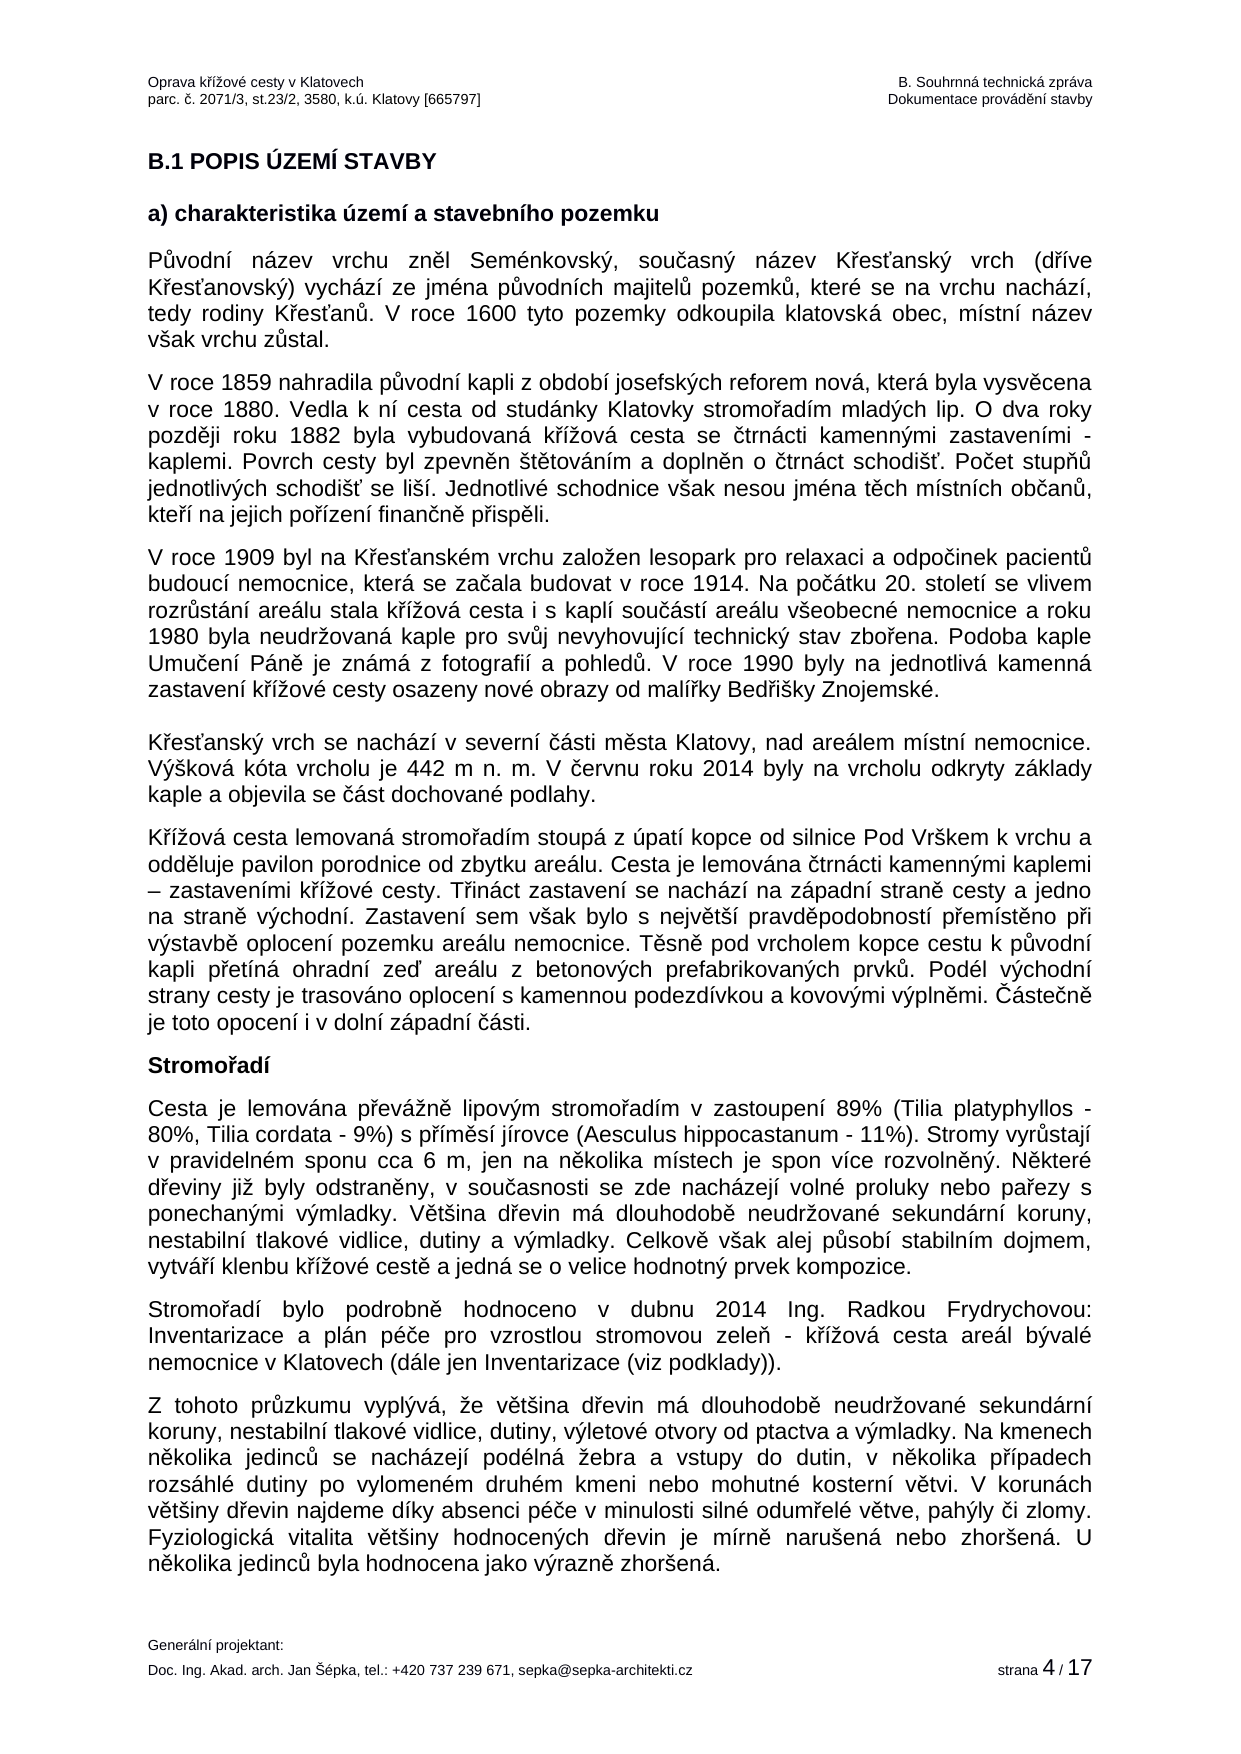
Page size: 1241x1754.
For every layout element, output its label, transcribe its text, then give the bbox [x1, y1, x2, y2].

text Křesťanský vrch se nachází v severní části města Klatovy, nad areálem místní nemocnice. Výšková kóta vrcholu je 442 m n. m. V červnu roku 2014 byly na vrcholu odkryty základy kaple a objevila se část dochované podlahy. [148, 728, 1093, 808]
text Stromořadí [148, 1052, 1093, 1078]
text Stromořadí bylo podrobně hodnoceno v dubnu 2014 Ing. Radkou Frydrychovou: Inventarizace a plán péče pro vzrostlou stromovou zeleň - křížová cesta areál bývalé nemocnice v Klatovech (dále jen Inventarizace (viz podklady)). [148, 1296, 1093, 1375]
text a) charakteristika území a stavebního pozemku [148, 200, 1093, 227]
text Křížová cesta lemovaná stromořadím stoupá z úpatí kopce od silnice Pod Vrškem k vrchu a odděluje pavilon porodnice od zbytku areálu. Cesta je lemována čtrnácti kamennými kaplemi – zastaveními křížové cesty. Třináct zastavení se nachází na západní straně cesty a jedno na straně východní. Zastavení sem však bylo s největší pravděpodobností přemístěno při výstavbě oplocení pozemku areálu nemocnice. Těsně pod vrcholem kopce cestu k původní kapli přetíná ohradní zeď areálu z betonových prefabrikovaných prvků. Podél východní strany cesty je trasováno oplocení s kamennou podezdívkou a kovovými výplněmi. Částečně je toto opocení i v dolní západní části. [148, 824, 1093, 1035]
text Z tohoto průzkumu vyplývá, že většina dřevin má dlouhodobě neudržované sekundární koruny, nestabilní tlakové vidlice, dutiny, výletové otvory od ptactva a výmladky. Na kmenech několika jedinců se nacházejí podélná žebra a vstupy do dutin, v několika případech rozsáhlé dutiny po vylomeném druhém kmeni nebo mohutné kosterní větvi. V korunách většiny dřevin najdeme díky absenci péče v minulosti silné odumřelé větve, pahýly či zlomy. Fyziologická vitalita většiny hodnocených dřevin je mírně narušená nebo zhoršená. U několika jedinců byla hodnocena jako výrazně zhoršená. [148, 1392, 1093, 1576]
text V roce 1859 nahradila původní kapli z období josefských reforem nová, která byla vysvěcena v roce 1880. Vedla k ní cesta od studánky Klatovky stromořadím mladých lip. O dva roky později roku 1882 byla vybudovaná křížová cesta se čtrnácti kamennými zastaveními - kaplemi. Povrch cesty byl zpevněn štětováním a doplněn o čtrnáct schodišť. Počet stupňů jednotlivých schodišť se liší. Jednotlivé schodnice však nesou jména těch místních občanů, kteří na jejich pořízení finančně přispěli. [148, 369, 1093, 527]
text Původní název vrchu zněl Seménkovský, současný název Křesťanský vrch (dříve Křesťanovský) vychází ze jména původních majitelů pozemků, které se na vrchu nachází, tedy rodiny Křesťanů. V roce 1600 tyto pozemky odkoupila klatovská obec, místní název však vrchu zůstal. [148, 247, 1093, 353]
subtitle B.1 POPIS ÚZEMÍ STAVBY [148, 148, 1093, 174]
text Cesta je lemována převážně lipovým stromořadím v zastoupení 89% (Tilia platyphyllos - 80%, Tilia cordata - 9%) s příměsí jírovce (Aesculus hippocastanum - 11%). Stromy vyrůstají v pravidelném sponu cca 6 m, jen na několika místech je spon více rozvolněný. Některé dřeviny již byly odstraněny, v současnosti se zde nacházejí volné proluky nebo pařezy s ponechanými výmladky. Většina dřevin má dlouhodobě neudržované sekundární koruny, nestabilní tlakové vidlice, dutiny a výmladky. Celkově však alej působí stabilním dojmem, vytváří klenbu křížové cestě a jedná se o velice hodnotný prvek kompozice. [148, 1095, 1093, 1279]
text V roce 1909 byl na Křesťanském vrchu založen lesopark pro relaxaci a odpočinek pacientů budoucí nemocnice, která se začala budovat v roce 1914. Na počátku 20. století se vlivem rozrůstání areálu stala křížová cesta i s kaplí součástí areálu všeobecné nemocnice a roku 1980 byla neudržovaná kaple pro svůj nevyhovující technický stav zbořena. Podoba kaple Umučení Páně je známá z fotografií a pohledů. V roce 1990 byly na jednotlivá kamenná zastavení křížové cesty osazeny nové obrazy od malířky Bedřišky Znojemské. [148, 544, 1093, 702]
